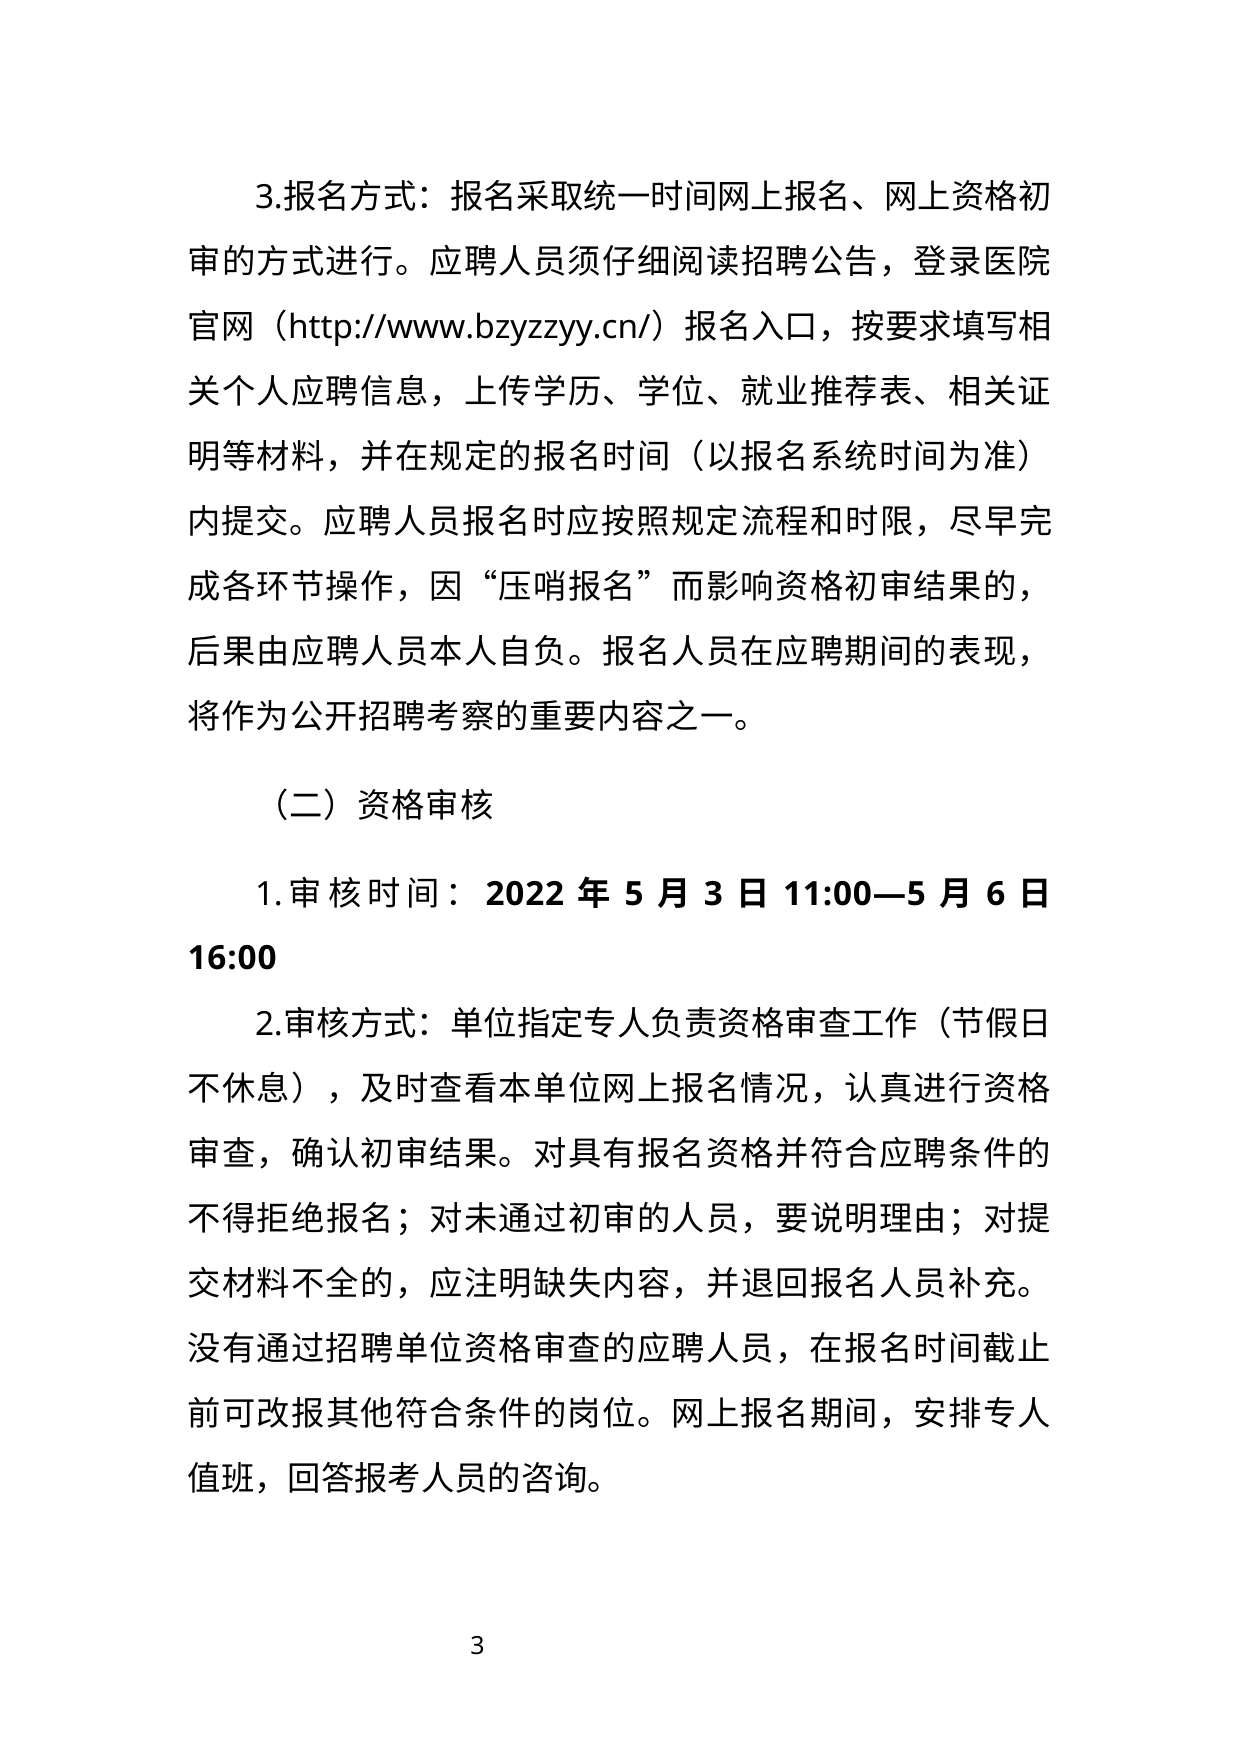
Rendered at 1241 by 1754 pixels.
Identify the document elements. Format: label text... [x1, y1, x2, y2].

text 3.报名方式：报名采取统一时间网上报名、网上资格初审的方式进行。应聘人员须仔细阅读招聘公告，登录医院官网（http://www.bzyzzyy.cn/）报名入口，按要求填写相关个人应聘信息，上传学历、学位、就业推荐表、相关证明等材料，并在规定的报名时间（以报名系统时间为准）内提交。应聘人员报名时应按照规定流程和时限，尽早完成各环节操作，因“压哨报名”而影响资格初审结果的，后果由应聘人员本人自负。报名人员在应聘期间的表现，将作为公开招聘考察的重要内容之一。 [187, 162, 1053, 747]
text 2.审核方式：单位指定专人负责资格审查工作（节假日不休息），及时查看本单位网上报名情况，认真进行资格审查，确认初审结果。对具有报名资格并符合应聘条件的，不得拒绝报名；对未通过初审的人员，要说明理由；对提交材料不全的，应注明缺失内容，并退回报名人员补充。没有通过招聘单位资格审查的应聘人员，在报名时间截止前可改报其他符合条件的岗位。网上报名期间，安排专人值班，回答报考人员的咨询。 [187, 989, 1053, 1509]
text （二）资格审核 [187, 770, 1053, 835]
text 1.审核时间：2022年5月3日11:00—5月6日16:00 [187, 859, 1053, 989]
